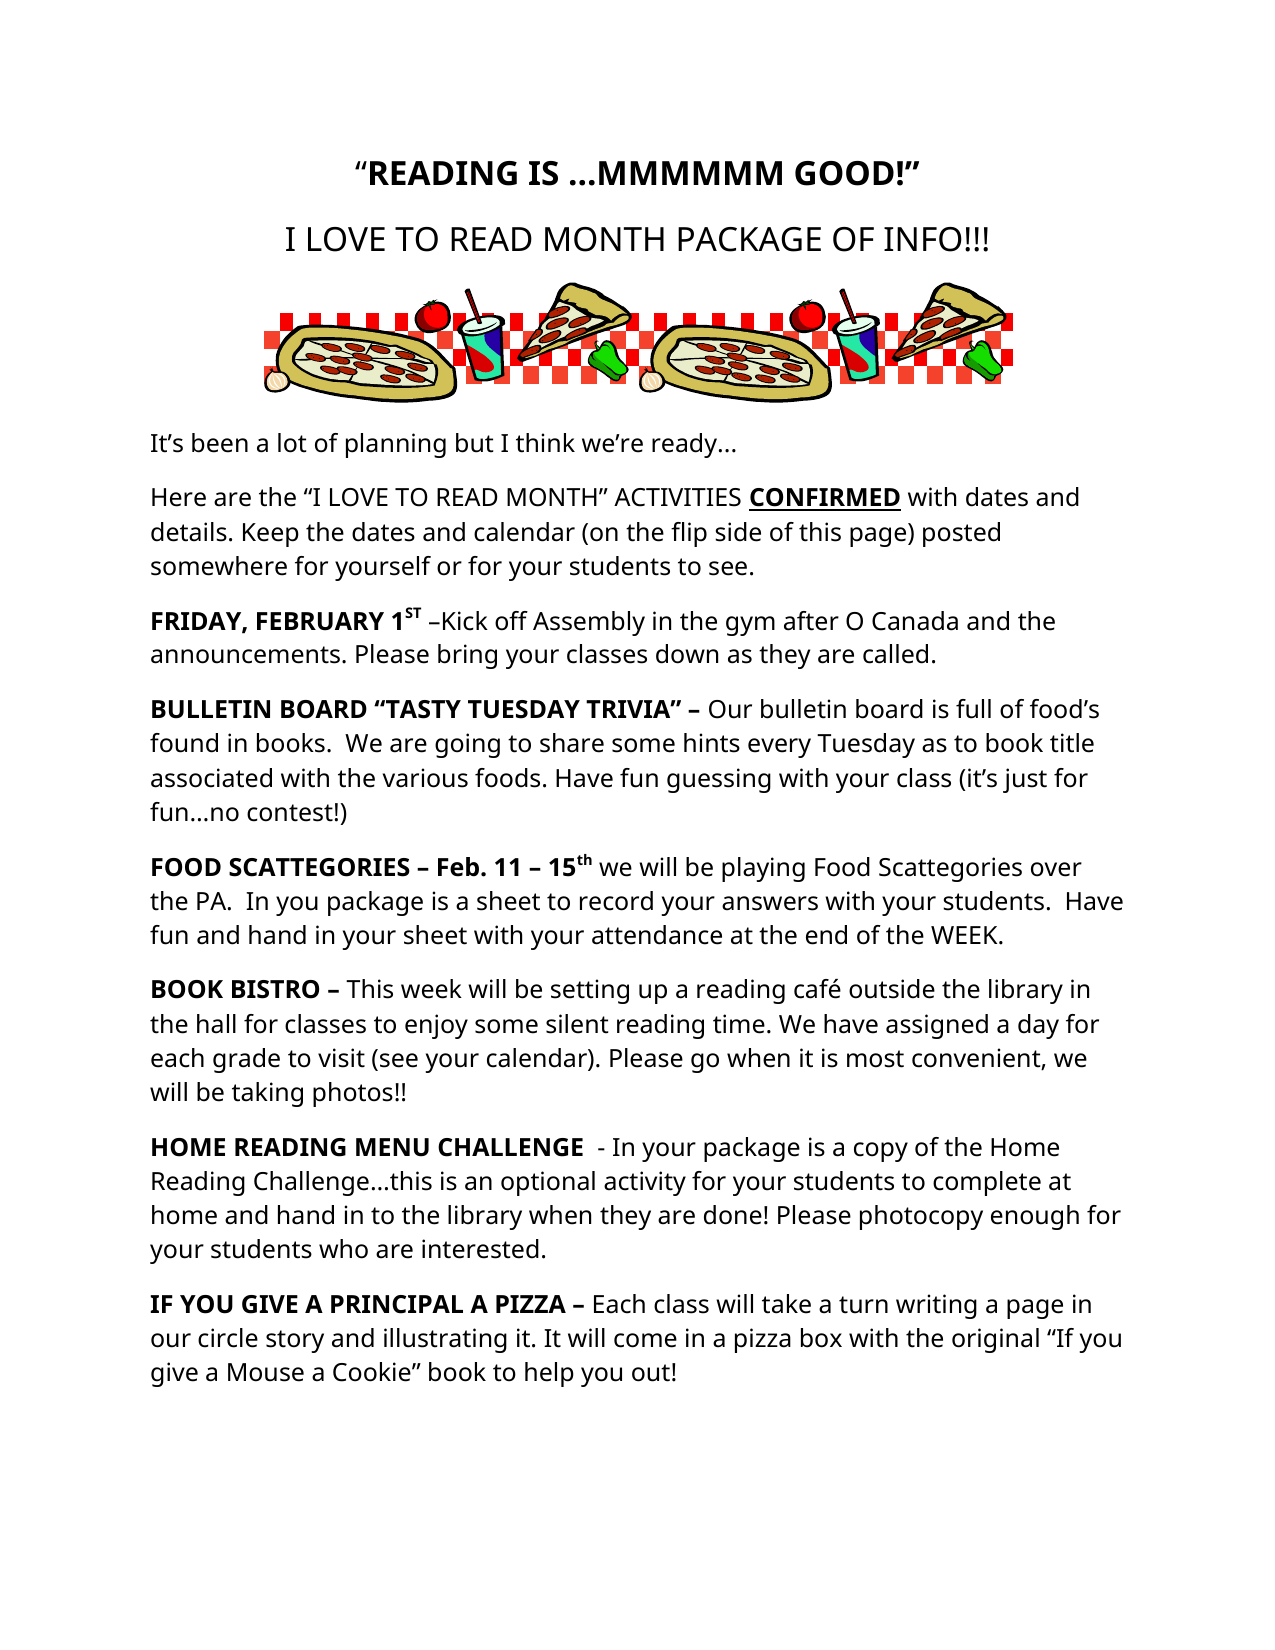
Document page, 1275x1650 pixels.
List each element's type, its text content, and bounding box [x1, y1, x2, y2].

text FRIDAY, FEBRUARY 1ST –Kick off Assembly in the gym after O Canada and the announcements. Please bring your classes down as they are called. [150, 603, 1125, 671]
text It’s been a lot of planning but I think we’re ready... [150, 425, 1125, 459]
text I LOVE TO READ MONTH PACKAGE OF INFO!!! [150, 216, 1125, 262]
text IF YOU GIVE A PRINCIPAL A PIZZA – Each class will take a turn writing a page in our circle story and illustrating it. It will come in a pizza box with the original “If you give a Mouse a Cookie” book to help you out! [150, 1286, 1125, 1388]
text FOOD SCATTEGORIES – Feb. 11 – 15th we will be playing Food Scattegories over the PA. In you package is a sheet to record your answers with your students. Have fun and hand in your sheet with your attendance at the end of the WEEK. [150, 849, 1125, 951]
text BOOK BISTRO – This week will be setting up a reading café outside the library in the hall for classes to enjoy some silent reading time. We have assigned a day for each grade to visit (see your calendar). Please go when it is most convenient, we will be taking photos!! [150, 972, 1125, 1108]
text BULLETIN BOARD “TASTY TUESDAY TRIVIA” – Our bulletin board is full of food’s found in books. We are going to share some hints every Tuesday as to book title associated with the various foods. Have fun guessing with your class (it’s just for fun…no contest!) [150, 692, 1125, 828]
text Here are the “I LOVE TO READ MONTH” ACTIVITIES CONFIRMED with dates and details. Keep the dates and calendar (on the flip side of this page) posted somewhere for yourself or for your students to see. [150, 480, 1125, 582]
text HOME READING MENU CHALLENGE - In your package is a copy of the Home Reading Challenge…this is an optional activity for your students to complete at home and hand in to the library when they are done! Please photocopy enough for your students who are interested. [150, 1129, 1125, 1266]
text “READING IS …MMMMMM GOOD!” [150, 150, 1125, 195]
